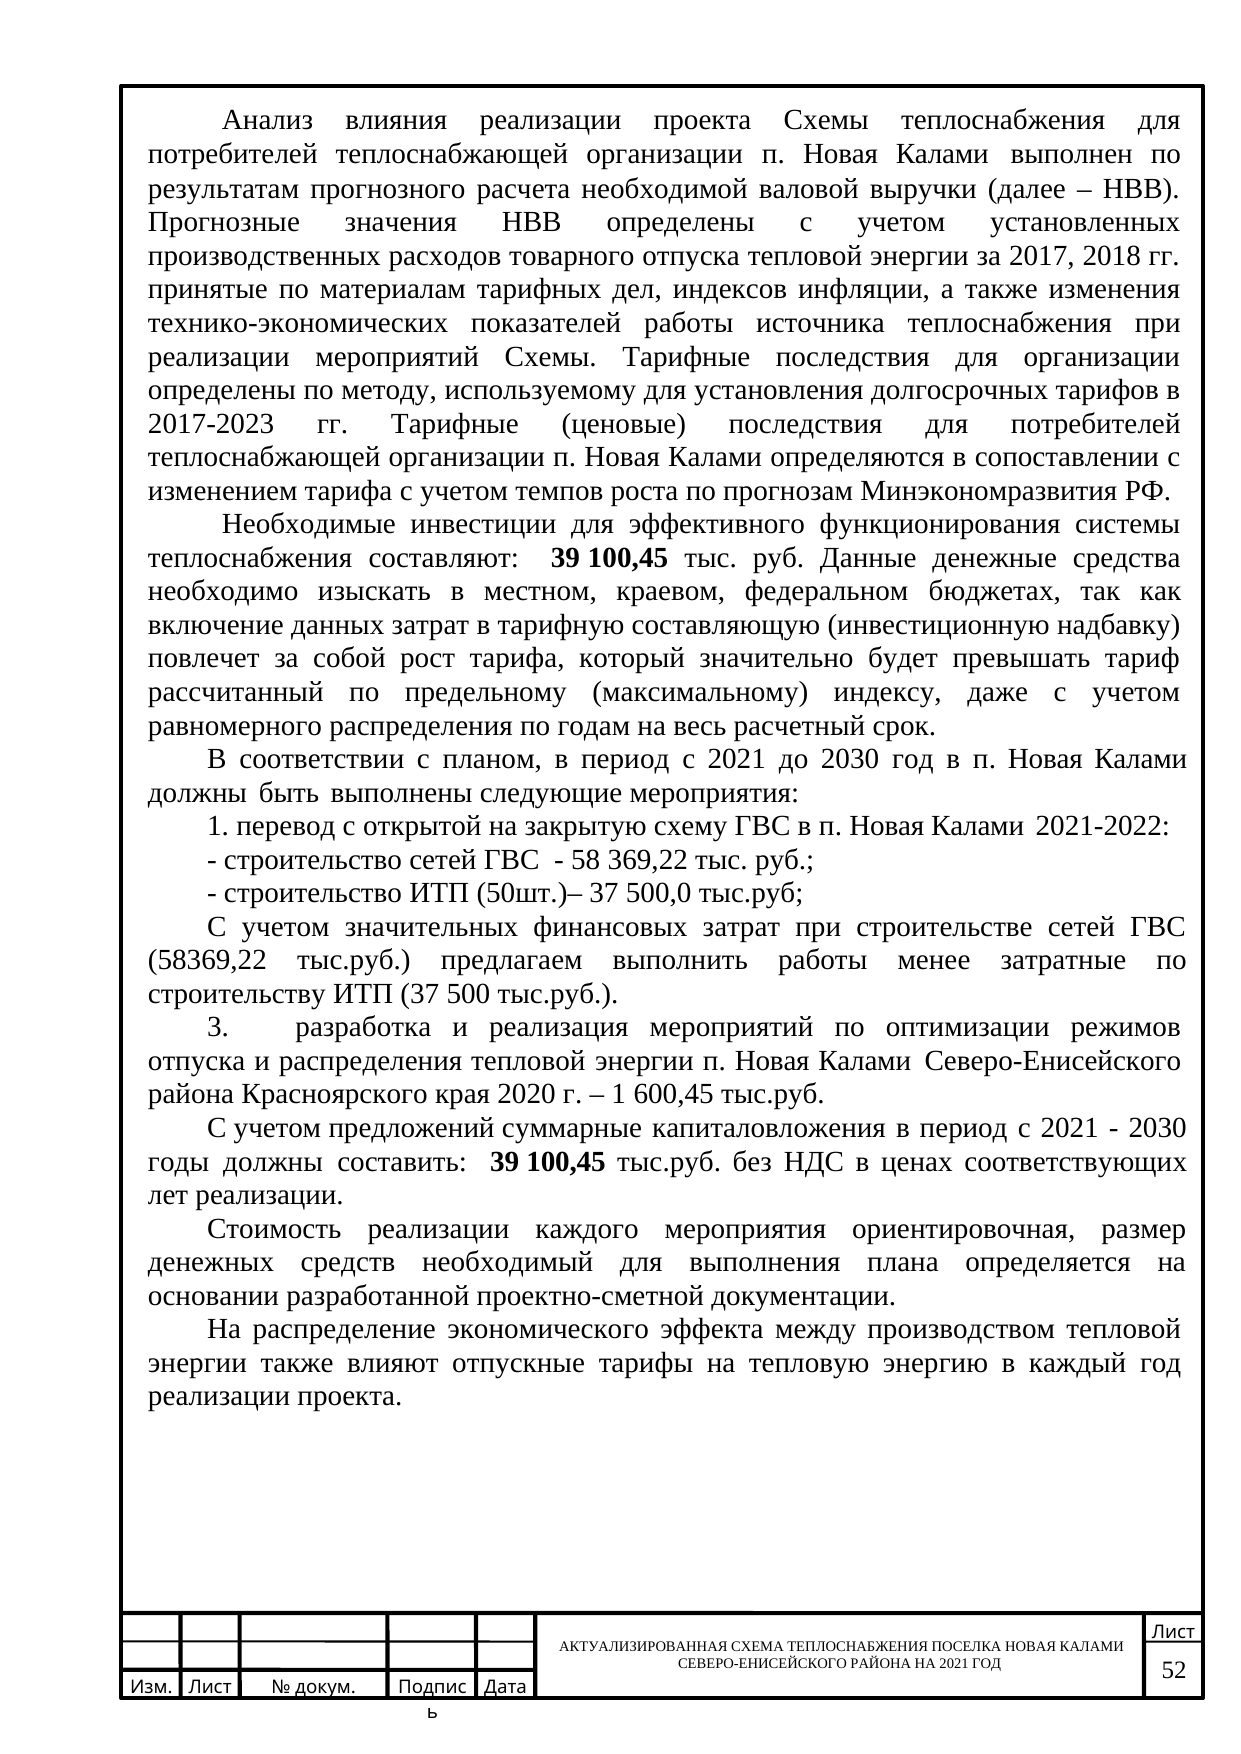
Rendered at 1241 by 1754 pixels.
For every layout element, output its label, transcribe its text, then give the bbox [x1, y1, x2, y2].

text В соответствии с планом, в период с 2021 до 2030 год в п. Новая Калами должны быть выполнены следующие мероприятия: [148, 741, 1187, 808]
text С учетом значительных финансовых затрат при строительстве сетей ГВС (58369,22 тыс.руб.) предлагаем выполнить работы менее затратные по строительству ИТП (37 500 тыс.руб.). [148, 909, 1187, 1009]
text - строительство ИТП (50шт.)– 37 500,0 тыс.руб; [148, 875, 1187, 909]
text Анализ влияния реализации проекта Схемы теплоснабжения для потребителей теплоснабжающей организации п. Новая Калами выполнен по результатам прогнозного расчета необходимой валовой выручки (далее – НВВ). Прогнозные значения НВВ определены с учетом установленных производственных расходов товарного отпуска тепловой энергии за 2017, 2018 гг. принятые по материалам тарифных дел, индексов инфляции, а также изменения технико-экономических показателей работы источника теплоснабжения при реализации мероприятий Схемы. Тарифные последствия для организации определены по методу, используемому для установления долгосрочных тарифов в 2017-2023 гг. Тарифные (ценовые) последствия для потребителей теплоснабжающей организации п. Новая Калами определяются в сопоставлении с изменением тарифа с учетом темпов роста по прогнозам Минэкономразвития РФ. [148, 102, 1181, 506]
list разработка и реализация мероприятий по оптимизации режимов отпуска и распределения тепловой энергии п. Новая Калами Северо-Енисейского района Красноярского края 2020 г. – 1 600,45 тыс.руб. [148, 1009, 1181, 1110]
text Стоимость реализации каждого мероприятия ориентировочная, размер денежных средств необходимый для выполнения плана определяется на основании разработанной проектно-сметной документации. [148, 1211, 1187, 1311]
text На распределение экономического эффекта между производством тепловой энергии также влияют отпускные тарифы на тепловую энергию в каждый год реализации проекта. [148, 1311, 1181, 1412]
text Необходимые инвестиции для эффективного функционирования системы теплоснабжения составляют: 39 100,45 тыс. руб. Данные денежные средства необходимо изыскать в местном, краевом, федеральном бюджетах, так как включение данных затрат в тарифную составляющую (инвестиционную надбавку) повлечет за собой рост тарифа, который значительно будет превышать тариф рассчитанный по предельному (максимальному) индексу, даже с учетом равномерного распределения по годам на весь расчетный срок. [148, 506, 1181, 741]
text - строительство сетей ГВС - 58 369,22 тыс. руб.; [148, 842, 1187, 875]
text 1. перевод с открытой на закрытую схему ГВС в п. Новая Калами 2021-2022: [148, 808, 1187, 842]
text С учетом предложений суммарные капиталовложения в период с 2021 - 2030 годы должны составить: 39 100,45 тыс.руб. без НДС в ценах соответствующих лет реализации. [148, 1110, 1187, 1211]
